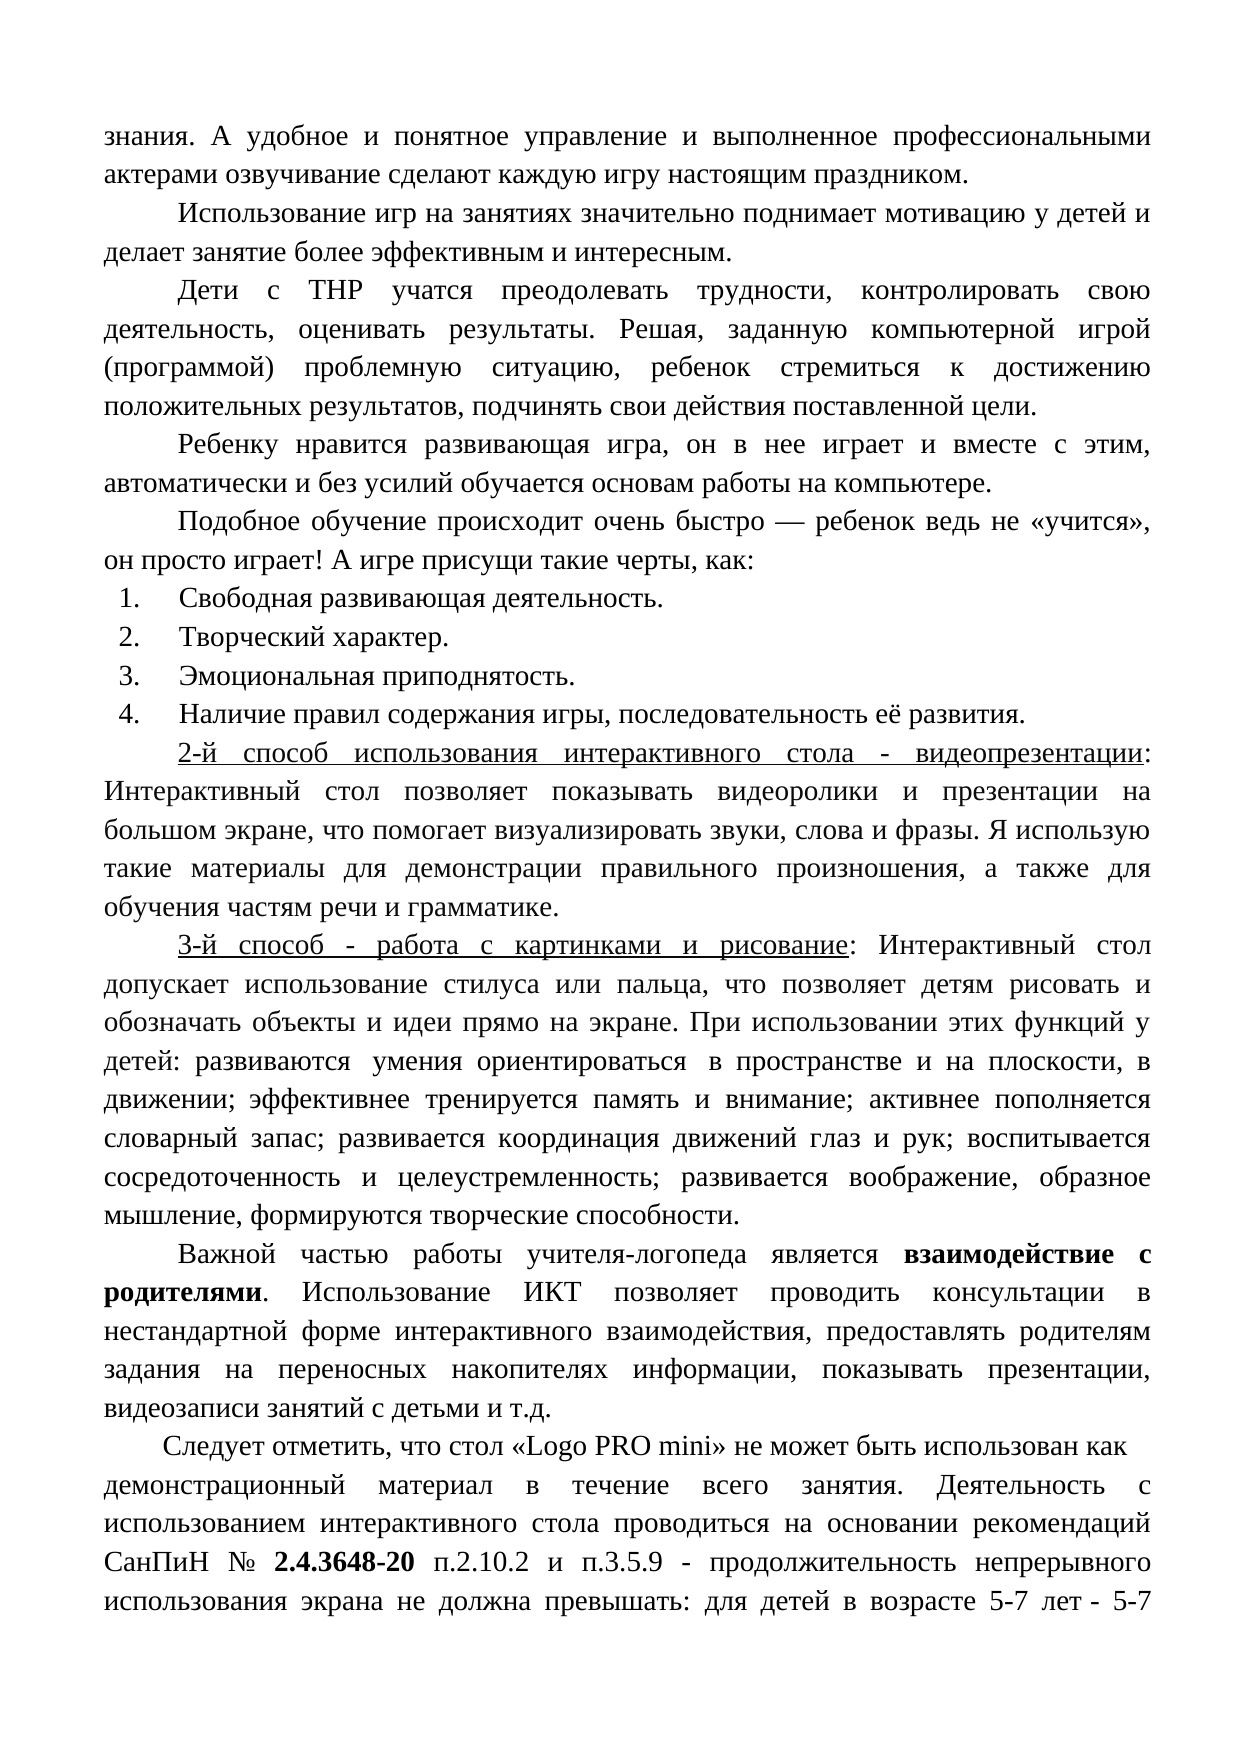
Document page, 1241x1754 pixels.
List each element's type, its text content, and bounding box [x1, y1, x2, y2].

text Следует отметить, что стол «Logo PRO mini» не может быть использован как [103, 1428, 1152, 1462]
text 2-й способ использования интерактивного стола - видеопрезентации: Интерактивный стол позволяет показывать видеоролики и презентации на большом экране, что помогает визуализировать звуки, слова и фразы. Я использую такие материалы для демонстрации правильного произношения, а также для обучения частям речи и грамматике. [103, 867, 1152, 922]
text 3-й способ - работа с картинками и рисование: Интерактивный стол допускает использование стилуса или пальца, что позволяет детям рисовать и обозначать объекты и идеи прямо на экране. При использовании этих функций у детей: развиваются умения ориентироваться в пространстве и на плоскости, в движении; эффективнее тренируется память и внимание; активнее пополняется словарный запас; развивается координация движений глаз и рук; воспитывается сосредоточенность и целеустремленность; развивается воображение, образное мышление, формируются творческие способности. [103, 999, 1152, 1231]
text 3-й способ - работа с картинками и рисование: Интерактивный стол допускает использование стилуса или пальца, что позволяет детям рисовать и обозначать объекты и идеи прямо на экране. При использовании этих функций у детей: развиваются умения ориентироваться в пространстве и на плоскости, в движении; эффективнее тренируется память и внимание; активнее пополняется словарный запас; развивается координация движений глаз и рук; воспитывается сосредоточенность и целеустремленность; развивается воображение, образное мышление, формируются творческие способности. [103, 927, 1152, 992]
text Дети с ТНР учатся преодолевать трудности, контролировать свою деятельность, оценивать результаты. Решая, заданную компьютерной игрой (программой) проблемную ситуацию, ребенок стремиться к достижению положительных результатов, подчинять свои действия поставленной цели. [103, 272, 1152, 421]
text Использование игр на занятиях значительно поднимает мотивацию у детей и делает занятие более эффективным и интересным. [103, 195, 1152, 267]
list Эмоциональная приподнятость. [103, 658, 1152, 691]
text Важной частью работы учителя-логопеда является взаимодействие с родителями. Использование ИКТ позволяет проводить консультации в нестандартной форме интерактивного взаимодействия, предоставлять родителям задания на переносных накопителях информации, показывать презентации, видеозаписи занятий с детьми и т.д. [103, 1236, 1152, 1288]
text Ребенку нравится развивающая игра, он в нее играет и вместе с этим, автоматически и без усилий обучается основам работы на компьютере. [103, 426, 1152, 498]
text Подобное обучение происходит очень быстро — ребенок ведь не «учится», он просто играет! А игре присущи такие черты, как: [103, 503, 1152, 576]
text Важной частью работы учителя-логопеда является взаимодействие с родителями. Использование ИКТ позволяет проводить консультации в нестандартной форме интерактивного взаимодействия, предоставлять родителям задания на переносных накопителях информации, показывать презентации, видеозаписи занятий с детьми и т.д. [103, 1307, 1152, 1423]
list Свободная развивающая деятельность. [103, 581, 1152, 614]
list Наличие правил содержания игры, последовательность её развития. [103, 696, 1152, 730]
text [103, 118, 1152, 190]
text 2-й способ использования интерактивного стола - видеопрезентации: Интерактивный стол позволяет показывать видеоролики и презентации на большом экране, что помогает визуализировать звуки, слова и фразы. Я использую такие материалы для демонстрации правильного произношения, а также для обучения частям речи и грамматике. [103, 735, 1152, 864]
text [103, 1467, 1152, 1616]
list Творческий характер. [103, 619, 1152, 653]
